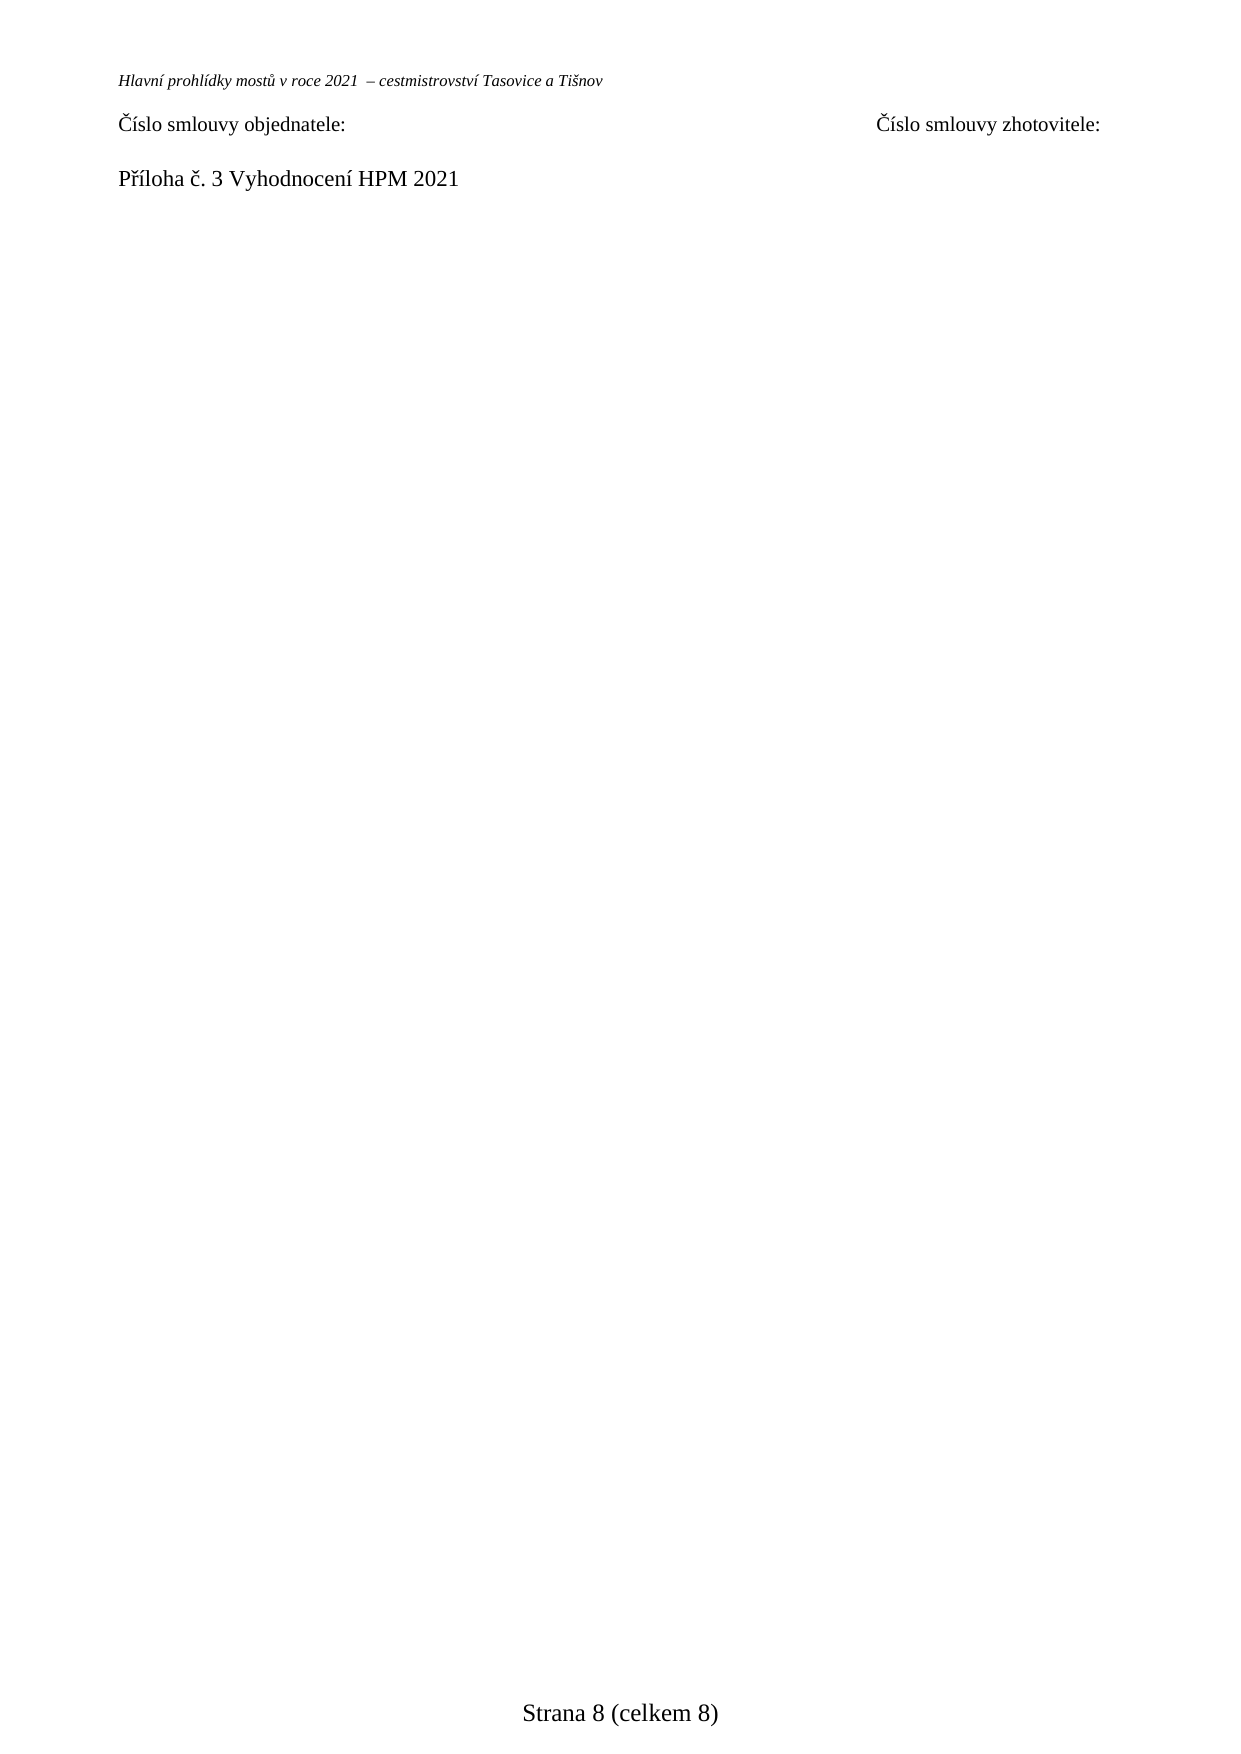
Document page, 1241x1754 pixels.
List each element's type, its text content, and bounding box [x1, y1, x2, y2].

text Příloha č. 3 Vyhodnocení HPM 2021 [118, 165, 1122, 192]
